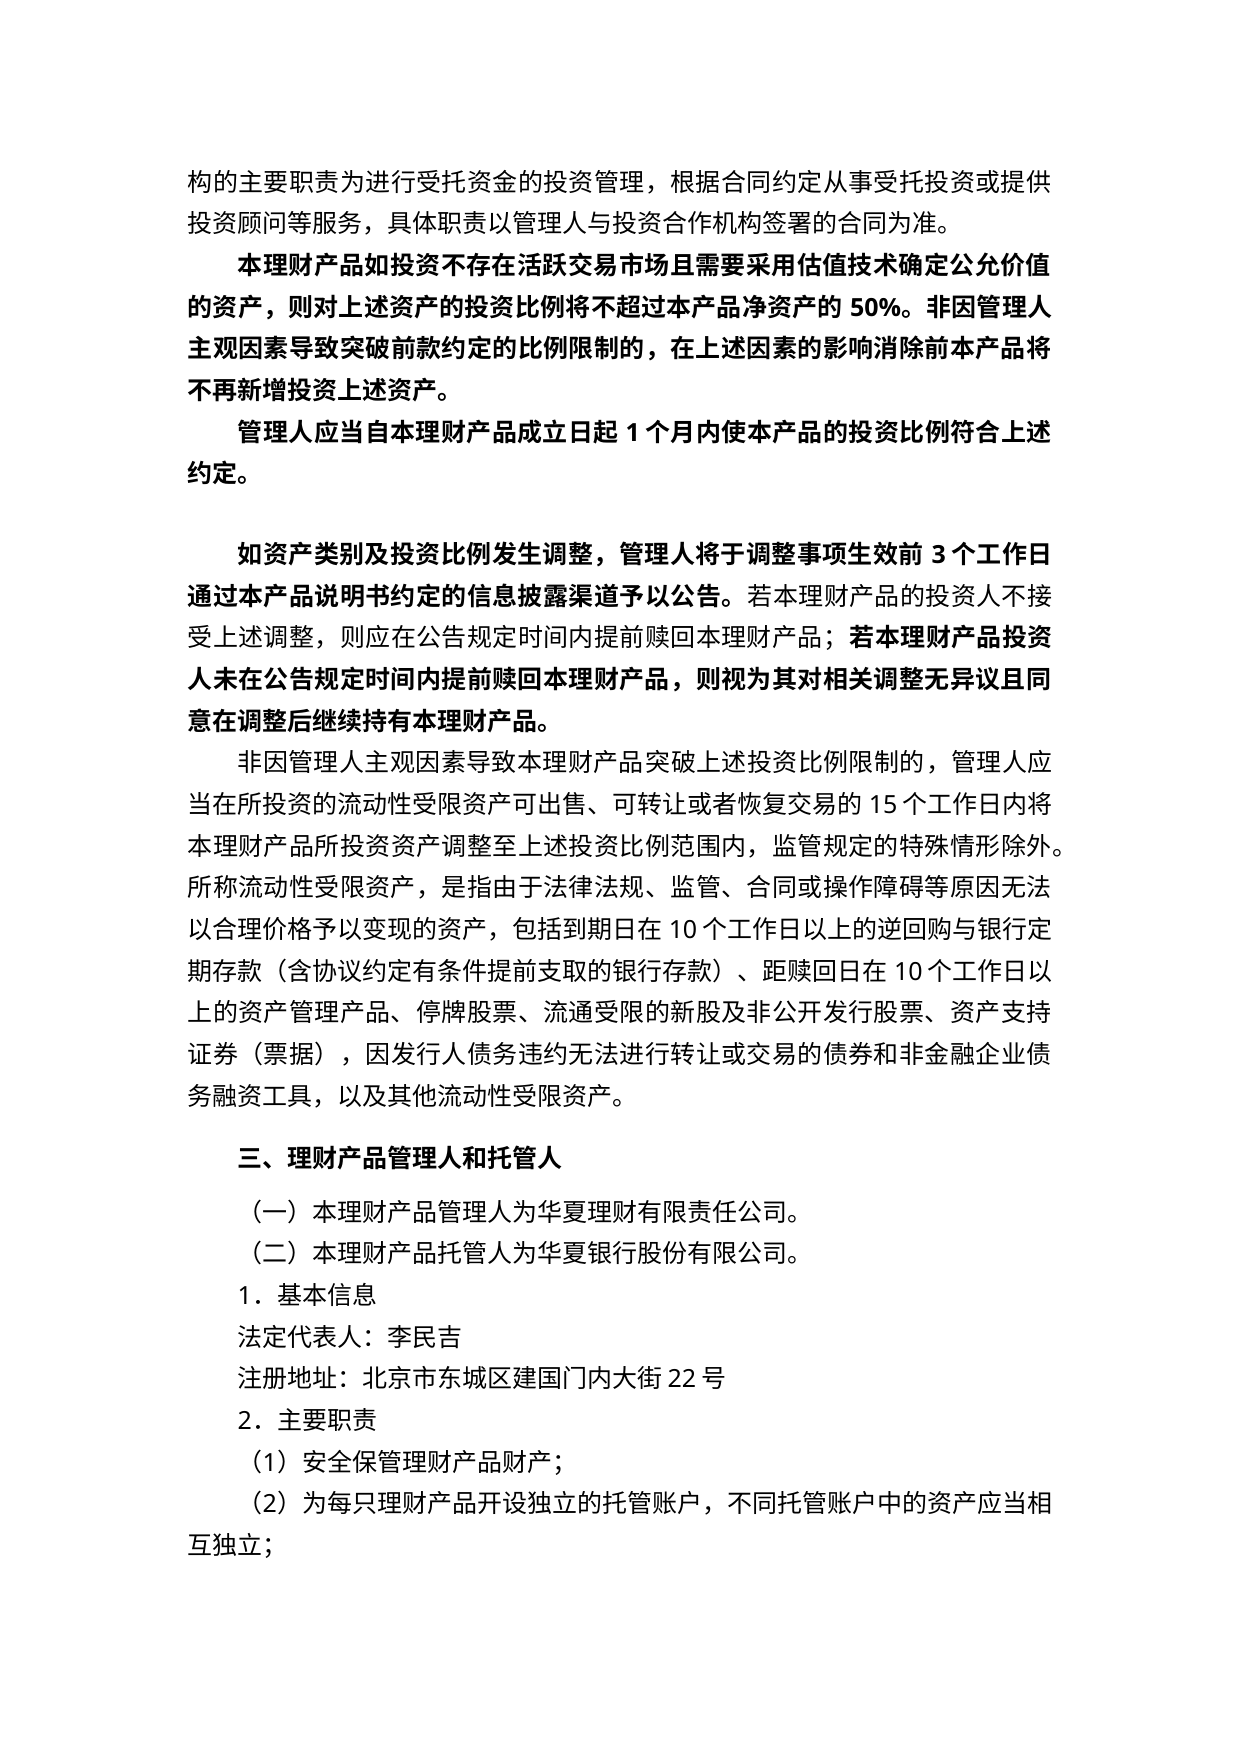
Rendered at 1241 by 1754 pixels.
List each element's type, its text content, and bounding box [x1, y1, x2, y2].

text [187, 162, 1053, 240]
text （二）本理财产品托管人为华夏银行股份有限公司。 [187, 1234, 1053, 1270]
text 2．主要职责 [187, 1400, 1053, 1437]
text 法定代表人：李民吉 [187, 1317, 1053, 1353]
text （一）本理财产品管理人为华夏理财有限责任公司。 [187, 1192, 1053, 1228]
text 如资产类别及投资比例发生调整，管理人将于调整事项生效前3个工作日通过本产品说明书约定的信息披露渠道予以公告。若本理财产品的投资人不接受上述调整，则应在公告规定时间内提前赎回本理财产品；若本理财产品投资人未在公告规定时间内提前赎回本理财产品，则视为其对相关调整无异议且同意在调整后继续持有本理财产品。 [187, 534, 1053, 737]
text 管理人应当自本理财产品成立日起1个月内使本产品的投资比例符合上述约定。 [187, 412, 1053, 490]
text 1．基本信息 [187, 1275, 1053, 1312]
text 非因管理人主观因素导致本理财产品突破上述投资比例限制的，管理人应当在所投资的流动性受限资产可出售、可转让或者恢复交易的15个工作日内将本理财产品所投资资产调整至上述投资比例范围内，监管规定的特殊情形除外。所称流动性受限资产，是指由于法律法规、监管、合同或操作障碍等原因无法以合理价格予以变现的资产，包括到期日在10个工作日以上的逆回购与银行定期存款（含协议约定有条件提前支取的银行存款）、距赎回日在10个工作日以上的资产管理产品、停牌股票、流通受限的新股及非公开发行股票、资产支持证券（票据），因发行人债务违约无法进行转让或交易的债券和非金融企业债务融资工具，以及其他流动性受限资产。 [187, 743, 1053, 1112]
text 本理财产品如投资不存在活跃交易市场且需要采用估值技术确定公允价值的资产，则对上述资产的投资比例将不超过本产品净资产的50%。非因管理人主观因素导致突破前款约定的比例限制的，在上述因素的影响消除前本产品将不再新增投资上述资产。 [187, 245, 1053, 407]
text 注册地址：北京市东城区建国门内大街22号 [187, 1359, 1053, 1395]
text （1）安全保管理财产品财产； [187, 1442, 1053, 1478]
text 三、理财产品管理人和托管人 [187, 1134, 1053, 1176]
text （2）为每只理财产品开设独立的托管账户，不同托管账户中的资产应当相互独立； [187, 1484, 1053, 1562]
